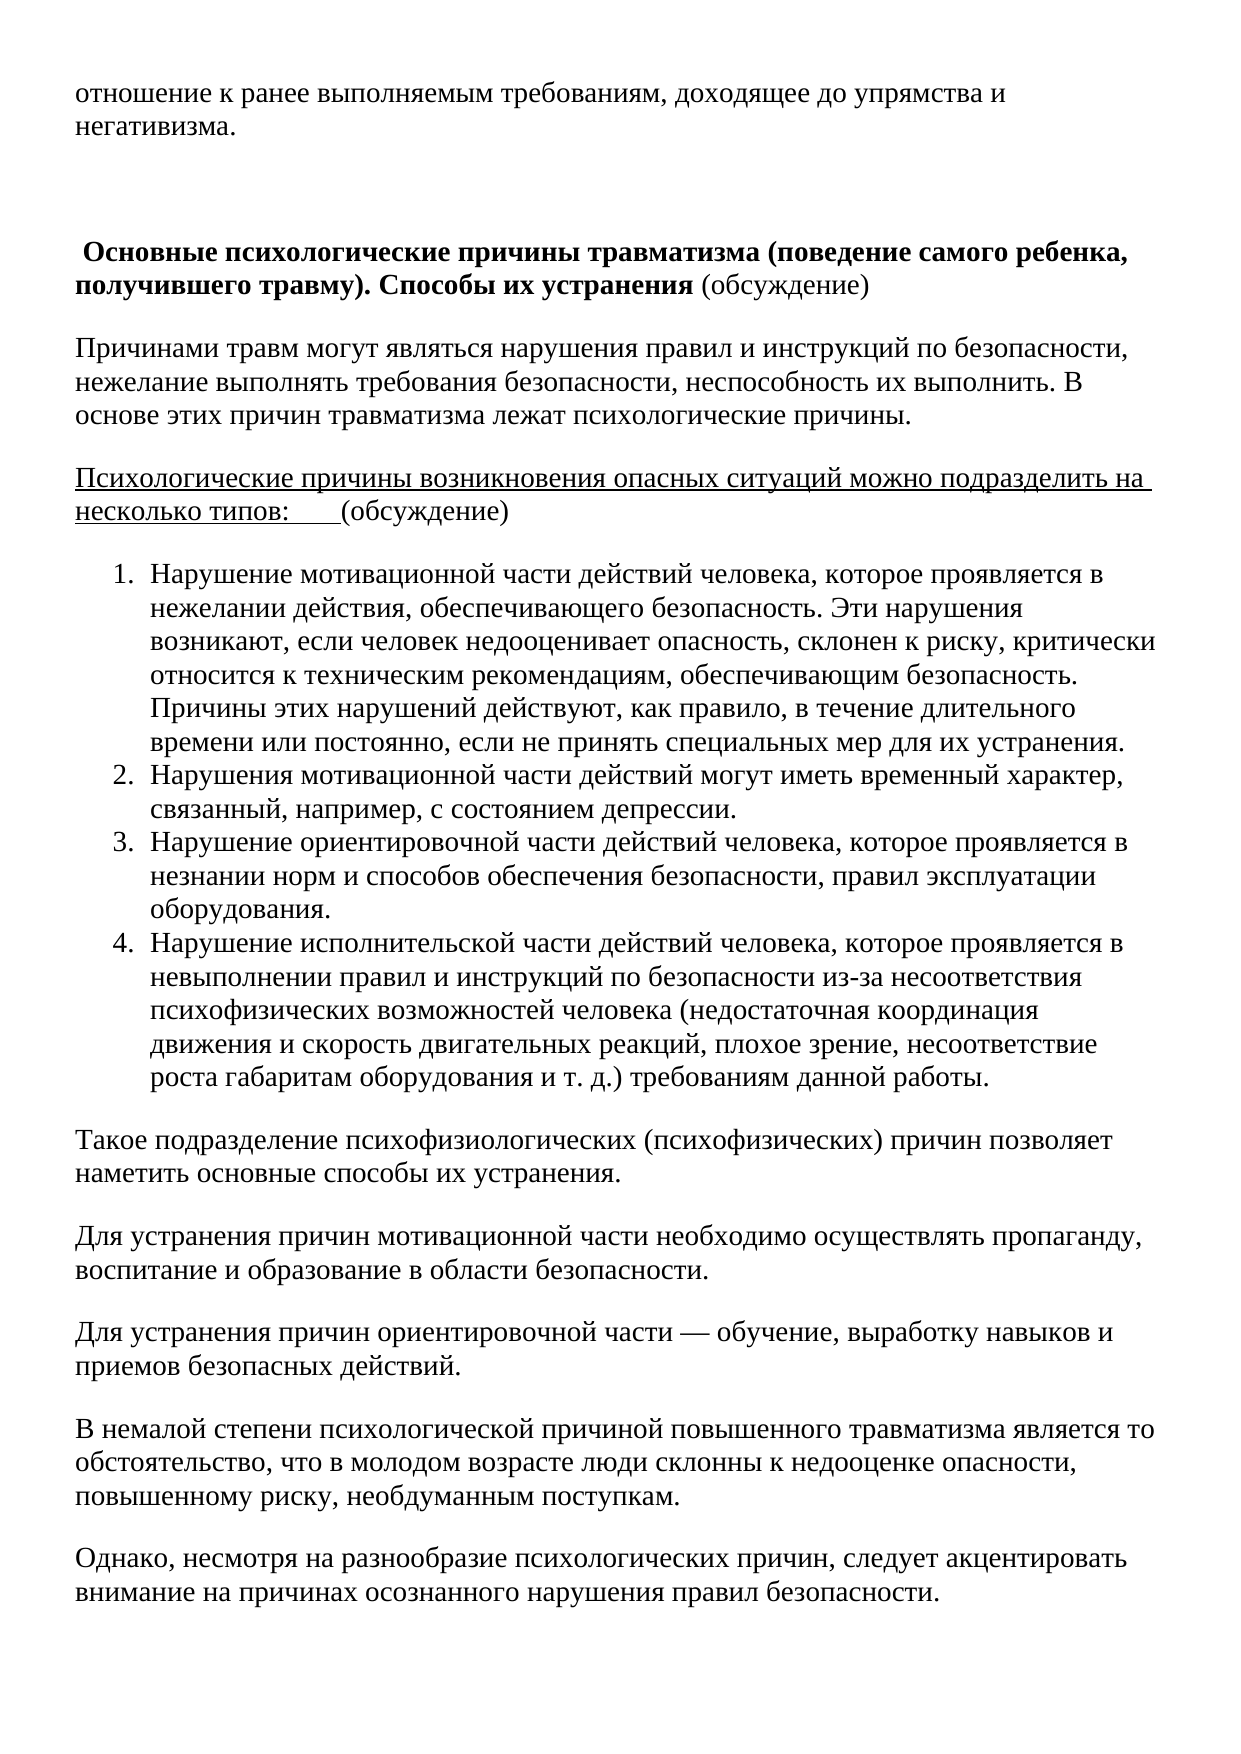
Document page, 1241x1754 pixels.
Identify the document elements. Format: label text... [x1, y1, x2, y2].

list Нарушения мотивационной части действий могут иметь временный характер, связанный, например, с состоянием депрессии. [112, 757, 1165, 824]
text В немалой степени психологической причиной повышенного травматизма является то обстоятельство, что в молодом возрасте люди склонны к недооценке опасности, повышенному риску, необдуманным поступкам. [75, 1411, 1165, 1511]
text Однако, несмотря на разнообразие психологических причин, следует акцентировать внимание на причинах осознанного нарушения правил безопасности. [75, 1541, 1165, 1608]
text Такое подразделение психофизиологических (психофизических) причин позволяет наметить основные способы их устранения. [75, 1122, 1165, 1189]
list Нарушение исполнительской части действий человека, которое проявляется в невыполнении правил и инструкций по безопасности из-за несоответствия психофизических возможностей человека (недостаточная координация движения и скорость двигательных реакций, плохое зрение, несоответствие роста габаритам оборудования и т. д.) требованиям данной работы. [112, 925, 1165, 1093]
text Психологические причины возникновения опасных ситуаций можно подразделить на несколько типов: (обсуждение) [75, 460, 1165, 527]
text Причинами травм могут являться нарушения правил и инструкций по безопасности, нежелание выполнять требования безопасности, неспособность их выполнить. В основе этих причин травматизма лежат психологические причины. [75, 330, 1165, 431]
text Для устранения причин ориентировочной части — обучение, выработку навыков и приемов безопасных действий. [75, 1314, 1165, 1382]
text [75, 75, 1165, 142]
list Нарушение ориентировочной части действий человека, которое проявляется в незнании норм и способов обеспечения безопасности, правил эксплуатации оборудования. [112, 824, 1165, 925]
list Нарушение мотивационной части действий человека, которое проявляется в нежелании действия, обеспечивающего безопасность. Эти нарушения возникают, если человек недооценивает опасность, склонен к риску, критически относится к техническим рекомендациям, обеспечивающим безопасность. Причины этих нарушений действуют, как правило, в течение длительного времени или постоянно, если не принять специальных мер для их устранения. [112, 556, 1165, 757]
text Для устранения причин мотивационной части необходимо осуществлять пропаганду, воспитание и образование в области безопасности. [75, 1218, 1165, 1285]
text Основные психологические причины травматизма (поведение самого ребенка, получившего травму). Способы их устранения (обсуждение) [75, 234, 1165, 301]
